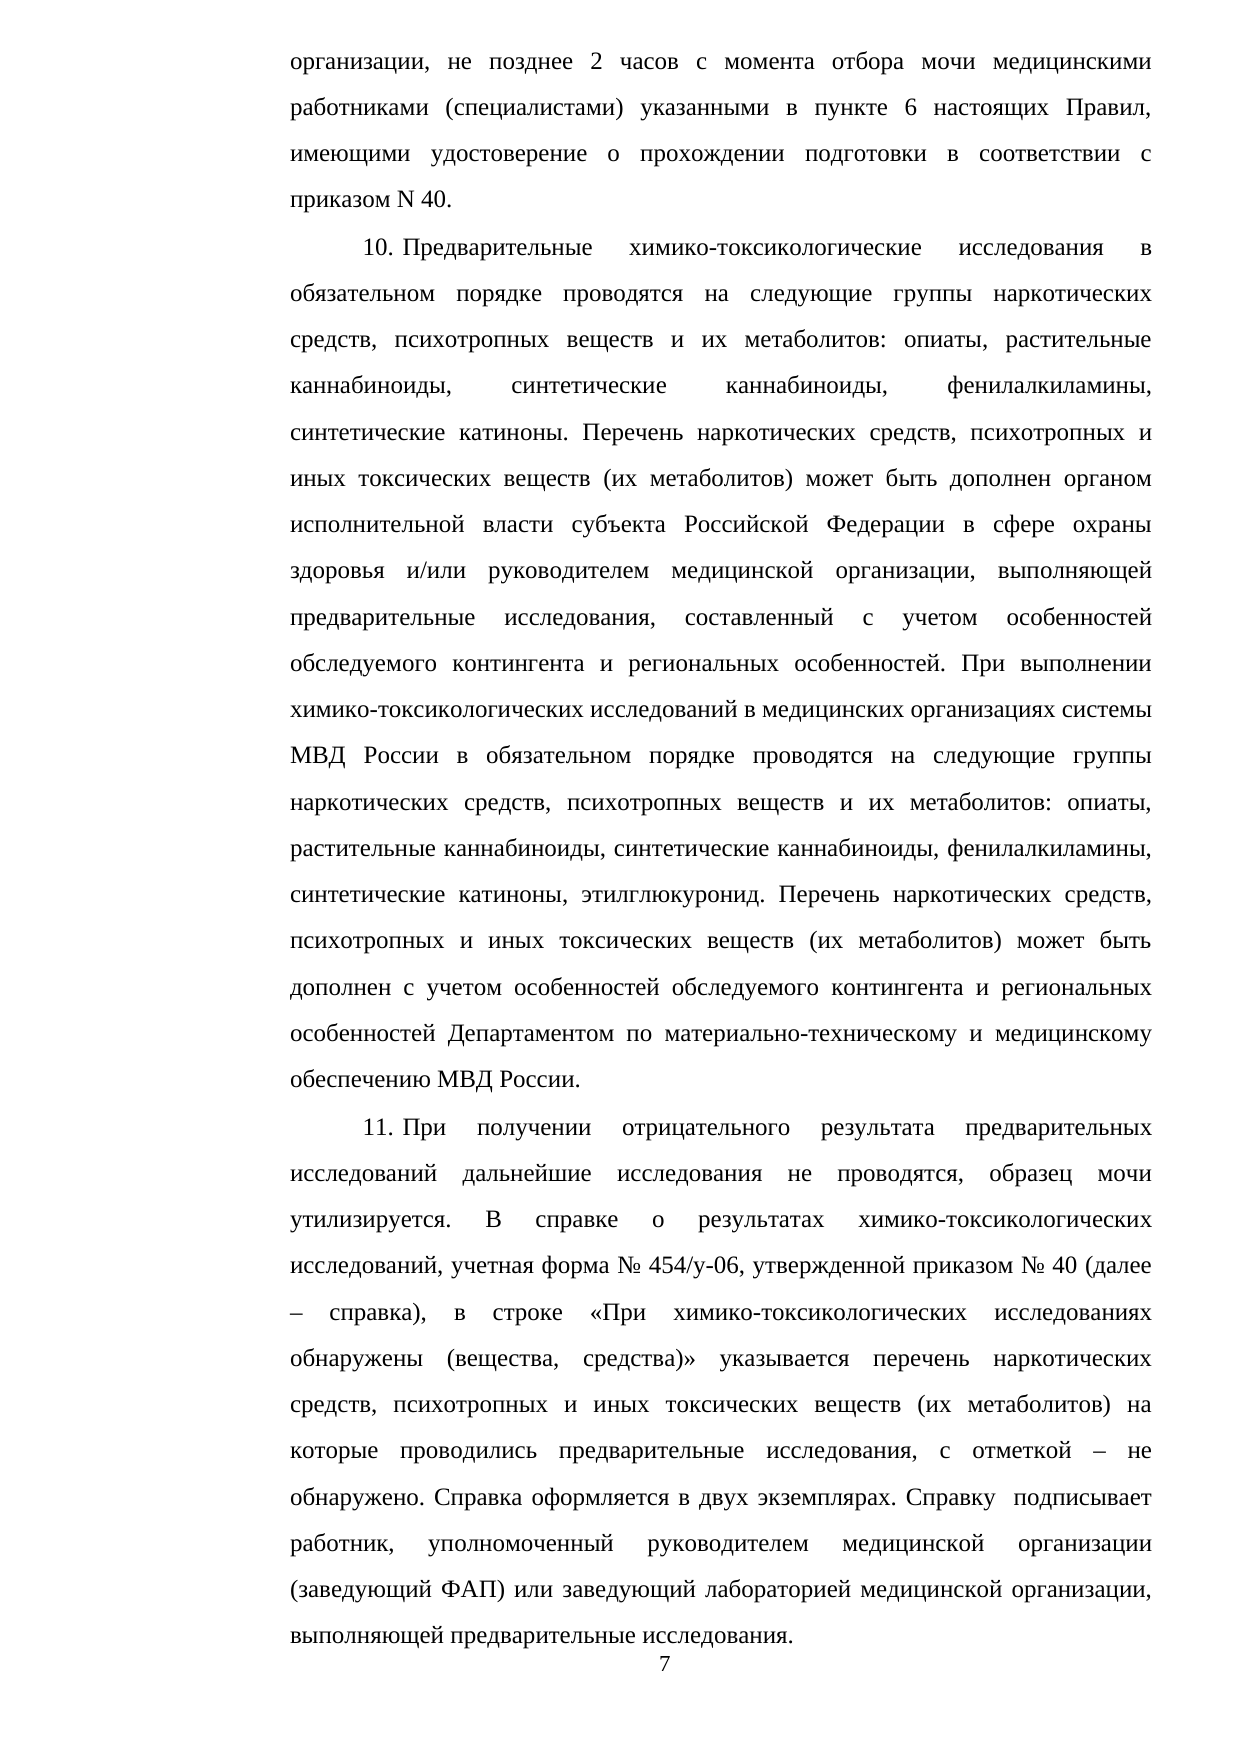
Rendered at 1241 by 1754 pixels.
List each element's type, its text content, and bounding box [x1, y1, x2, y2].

list При получении отрицательного результата предварительных исследований дальнейшие исследования не проводятся, образец мочи утилизируется. В справке о результатах химико-токсикологических исследований, учетная форма № 454/у-06, утвержденной приказом № 40 (далее – справка), в строке «При химико-токсикологических исследованиях обнаружены (вещества, средства)» указывается перечень наркотических средств, психотропных и иных токсических веществ (их метаболитов) на которые проводились предварительные исследования, с отметкой – не обнаружено. Справка оформляется в двух экземплярах. Справку подписывает работник, уполномоченный руководителем медицинской организации (заведующий ФАП) или заведующий лабораторией медицинской организации, выполняющей предварительные исследования. [290, 1112, 1153, 1649]
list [290, 46, 1153, 213]
list Предварительные химико-токсикологические исследования в обязательном порядке проводятся на следующие группы наркотических средств, психотропных веществ и их метаболитов: опиаты, растительные каннабиноиды, синтетические каннабиноиды, фенилалкиламины, синтетические катиноны. Перечень наркотических средств, психотропных и иных токсических веществ (их метаболитов) может быть дополнен органом исполнительной власти субъекта Российской Федерации в сфере охраны здоровья и/или руководителем медицинской организации, выполняющей предварительные исследования, составленный с учетом особенностей обследуемого контингента и региональных особенностей. При выполнении химико-токсикологических исследований в медицинских организациях системы МВД России в обязательном порядке проводятся на следующие группы наркотических средств, психотропных веществ и их метаболитов: опиаты, растительные каннабиноиды, синтетические каннабиноиды, фенилалкиламины, синтетические катиноны, этилглюкуронид. Перечень наркотических средств, психотропных и иных токсических веществ (их метаболитов) может быть дополнен с учетом особенностей обследуемого контингента и региональных особенностей Департаментом по материально-техническому и медицинскому обеспечению МВД России. [290, 232, 1153, 1093]
